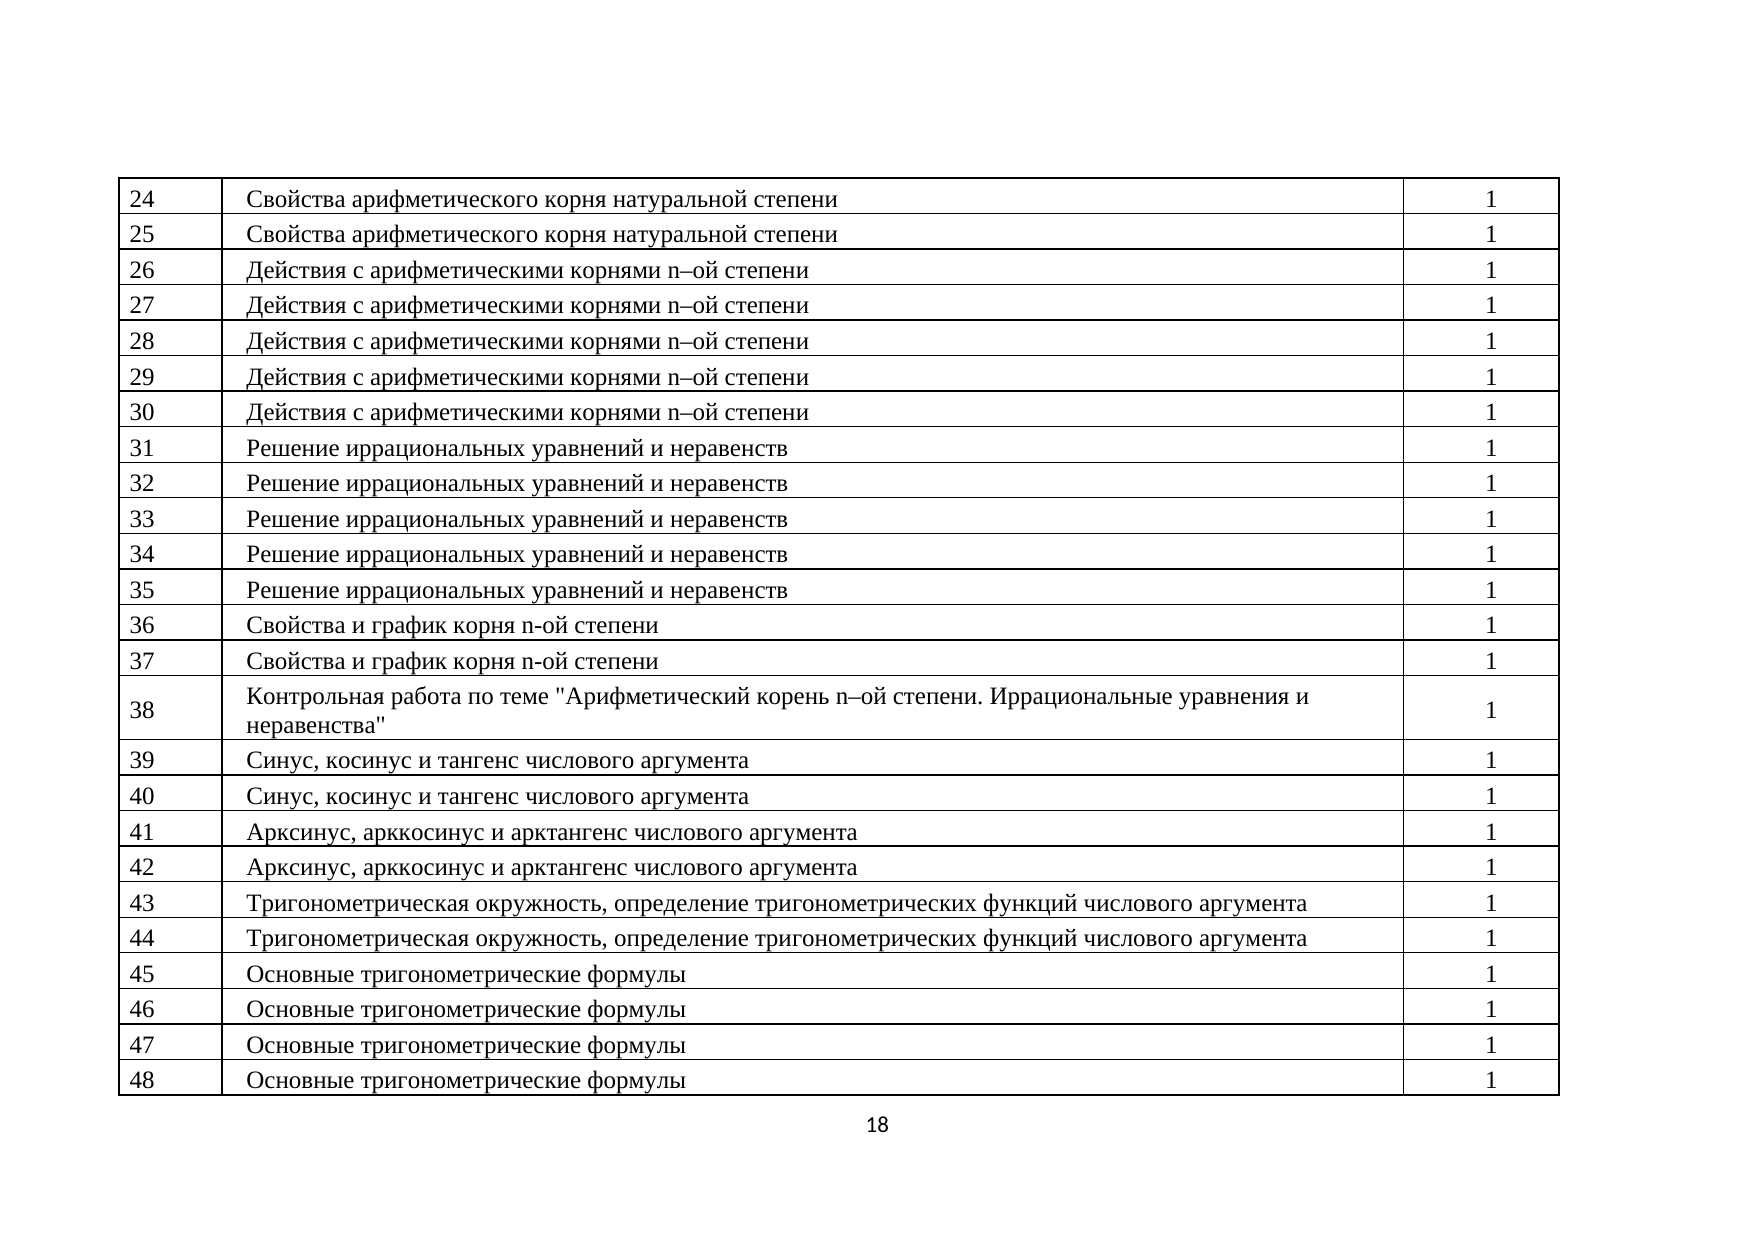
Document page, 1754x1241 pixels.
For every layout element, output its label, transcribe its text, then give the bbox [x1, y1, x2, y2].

table_cell 26 [120, 250, 221, 284]
table_cell 27 [120, 285, 221, 319]
table_cell Тригонометрическая окружность, определение тригонометрических функций числового аргумента [223, 918, 1403, 952]
table_cell 1 [1404, 250, 1558, 284]
table_cell 31 [120, 427, 221, 461]
table_cell Основные тригонометрические формулы [223, 953, 1403, 987]
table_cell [223, 179, 1403, 213]
table_cell Действия с арифметическими корнями n–ой степени [223, 285, 1403, 319]
table_cell 48 [120, 1060, 221, 1094]
table_cell Контрольная работа по теме "Арифметический корень n–ой степени. Иррациональные уравнения и неравенства" [223, 676, 1403, 739]
table_cell Свойства и график корня n-ой степени [223, 641, 1403, 674]
table_cell Основные тригонометрические формулы [223, 1060, 1403, 1094]
table_cell 1 [1404, 570, 1558, 603]
table_cell 35 [120, 570, 221, 603]
table_cell 43 [120, 882, 221, 916]
table_cell 36 [120, 605, 221, 639]
table_cell 37 [120, 641, 221, 674]
table_cell Решение иррациональных уравнений и неравенств [223, 427, 1403, 461]
table_cell 39 [120, 740, 221, 774]
table_cell 38 [120, 676, 221, 739]
table_cell 1 [1404, 605, 1558, 639]
table_cell 1 [1404, 989, 1558, 1023]
table_cell 1 [1404, 676, 1558, 739]
table_cell 1 [1404, 811, 1558, 845]
table_cell Действия с арифметическими корнями n–ой степени [223, 321, 1403, 355]
table_cell Основные тригонометрические формулы [223, 1025, 1403, 1058]
table_cell 46 [120, 989, 221, 1023]
table_cell 1 [1404, 427, 1558, 461]
table_cell Синус, косинус и тангенс числового аргумента [223, 740, 1403, 774]
table_cell 34 [120, 534, 221, 568]
table_cell 47 [120, 1025, 221, 1058]
table_cell 32 [120, 463, 221, 497]
table_cell 1 [1404, 1025, 1558, 1058]
table_cell 1 [1404, 1060, 1558, 1094]
table_cell 1 [1404, 321, 1558, 355]
table_cell 44 [120, 918, 221, 952]
table_cell Свойства и график корня n-ой степени [223, 605, 1403, 639]
table_cell 28 [120, 321, 221, 355]
table_cell Арксинус, арккосинус и арктангенс числового аргумента [223, 811, 1403, 845]
table_cell Синус, косинус и тангенс числового аргумента [223, 776, 1403, 810]
table_cell 1 [1404, 463, 1558, 497]
table_cell 1 [1404, 285, 1558, 319]
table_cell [223, 214, 1403, 248]
table_cell 1 [1404, 740, 1558, 774]
table_cell 1 [1404, 882, 1558, 916]
table_cell 1 [1404, 847, 1558, 881]
table_cell 30 [120, 392, 221, 426]
table_cell Основные тригонометрические формулы [223, 989, 1403, 1023]
table_cell Решение иррациональных уравнений и неравенств [223, 570, 1403, 603]
table_cell 29 [120, 356, 221, 390]
table_cell 33 [120, 498, 221, 532]
table_cell 41 [120, 811, 221, 845]
table_cell 1 [1404, 641, 1558, 674]
table_cell 1 [1404, 179, 1558, 213]
table_cell 40 [120, 776, 221, 810]
table_cell Решение иррациональных уравнений и неравенств [223, 534, 1403, 568]
table_cell Решение иррациональных уравнений и неравенств [223, 498, 1403, 532]
table_cell 1 [1404, 953, 1558, 987]
table_cell Решение иррациональных уравнений и неравенств [223, 463, 1403, 497]
table_cell 45 [120, 953, 221, 987]
table_cell 1 [1404, 356, 1558, 390]
table_cell Тригонометрическая окружность, определение тригонометрических функций числового аргумента [223, 882, 1403, 916]
table_cell Действия с арифметическими корнями n–ой степени [223, 356, 1403, 390]
table_cell Действия с арифметическими корнями n–ой степени [223, 392, 1403, 426]
table_cell 42 [120, 847, 221, 881]
table_cell 24 [120, 179, 221, 213]
table_cell 1 [1404, 776, 1558, 810]
table_cell 1 [1404, 534, 1558, 568]
table_cell 25 [120, 214, 221, 248]
table_cell 1 [1404, 918, 1558, 952]
table_cell 1 [1404, 214, 1558, 248]
table_cell Действия с арифметическими корнями n–ой степени [223, 250, 1403, 284]
table_cell 1 [1404, 392, 1558, 426]
table_cell 1 [1404, 498, 1558, 532]
table_cell Арксинус, арккосинус и арктангенс числового аргумента [223, 847, 1403, 881]
